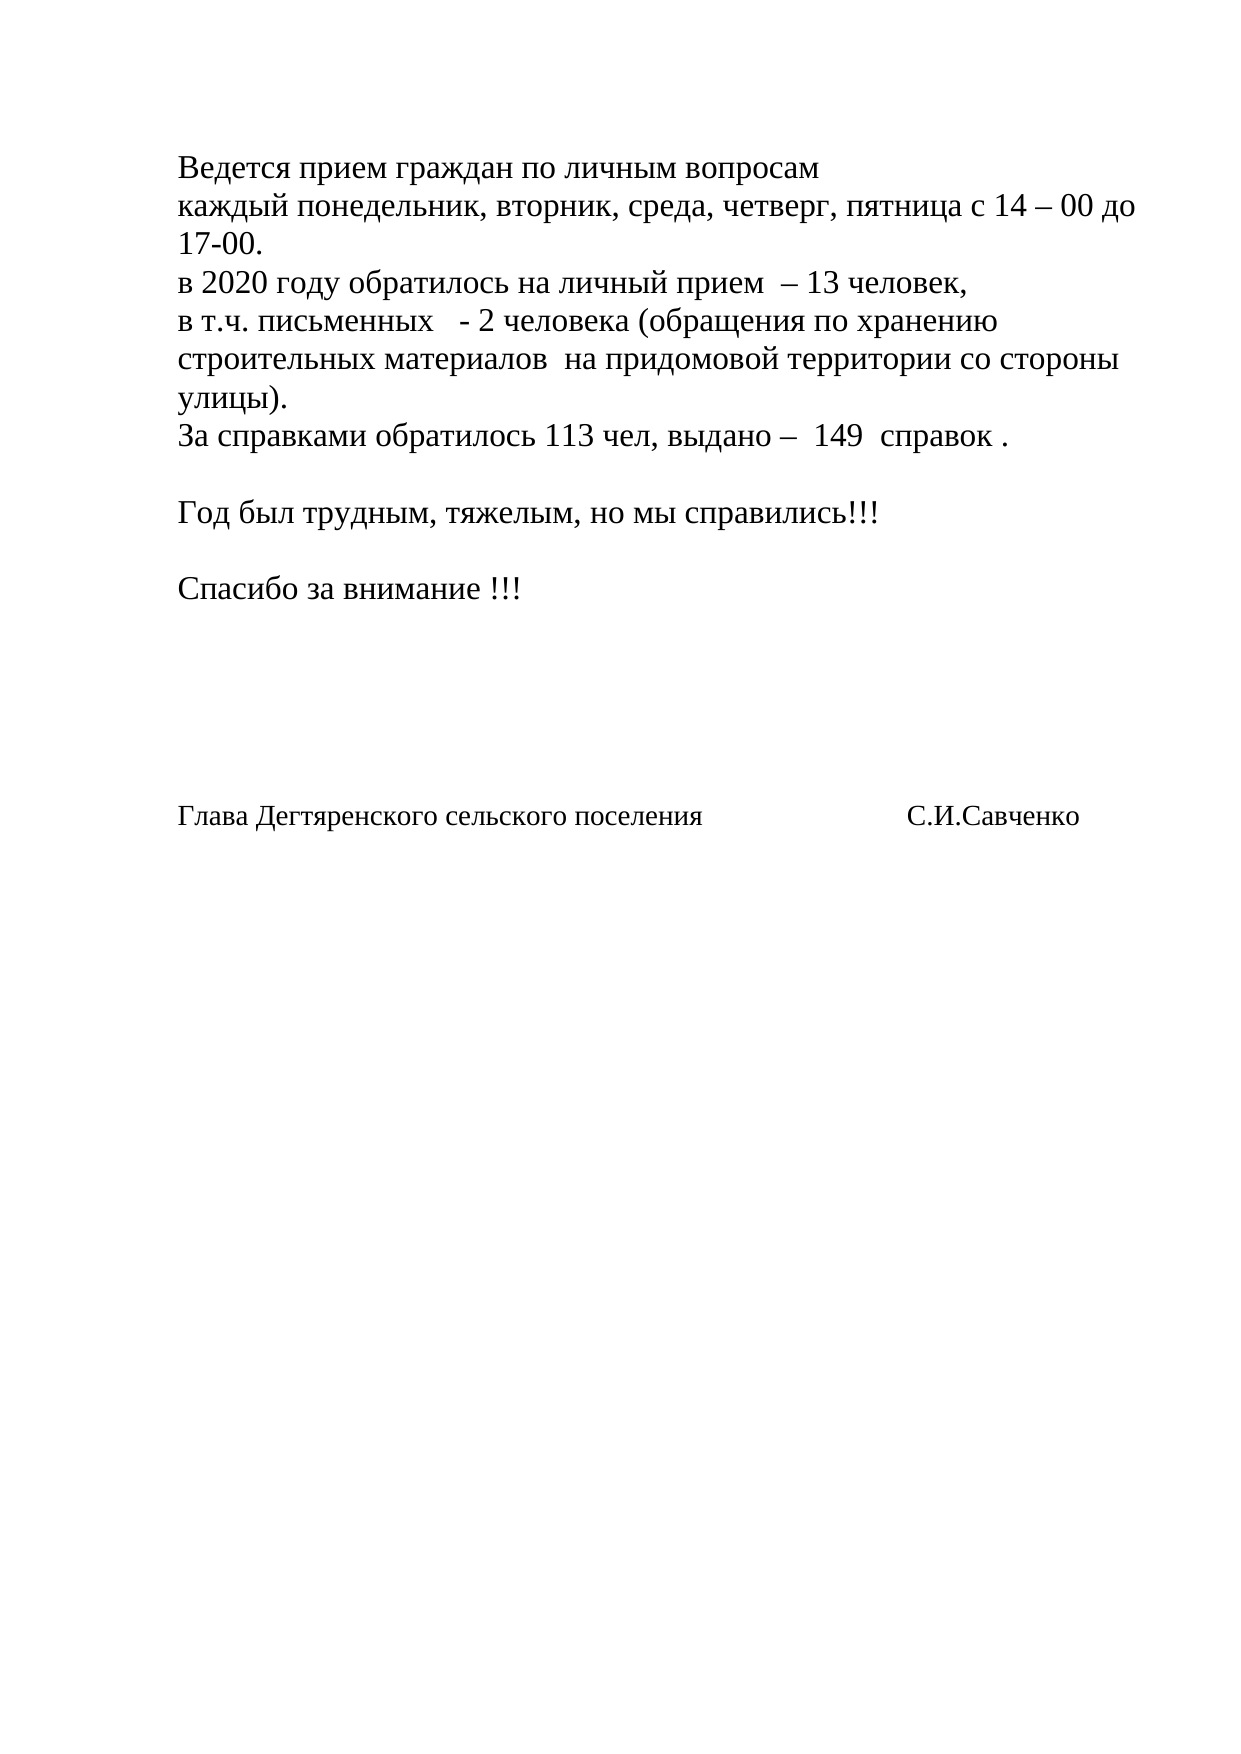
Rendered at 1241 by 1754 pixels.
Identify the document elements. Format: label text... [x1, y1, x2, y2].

text Год был трудным, тяжелым, но мы справились!!! [177, 492, 1152, 530]
text каждый понедельник, вторник, среда, четверг, пятница с 14 – 00 до 17-00. [177, 185, 1152, 262]
text За справками обратилось 113 чел, выдано – 149 справок . [177, 415, 1152, 453]
text в 2020 году обратилось на личный прием – 13 человек, [177, 262, 1152, 300]
text Ведется прием граждан по личным вопросам [177, 147, 1152, 185]
text в т.ч. письменных - 2 человека (обращения по хранению строительных материалов на придомовой территории со стороны улицы). [177, 300, 1152, 415]
text Спасибо за внимание !!! [177, 568, 1152, 607]
text Глава Дегтяренского сельского поселения С.И.Савченко [177, 798, 1152, 832]
